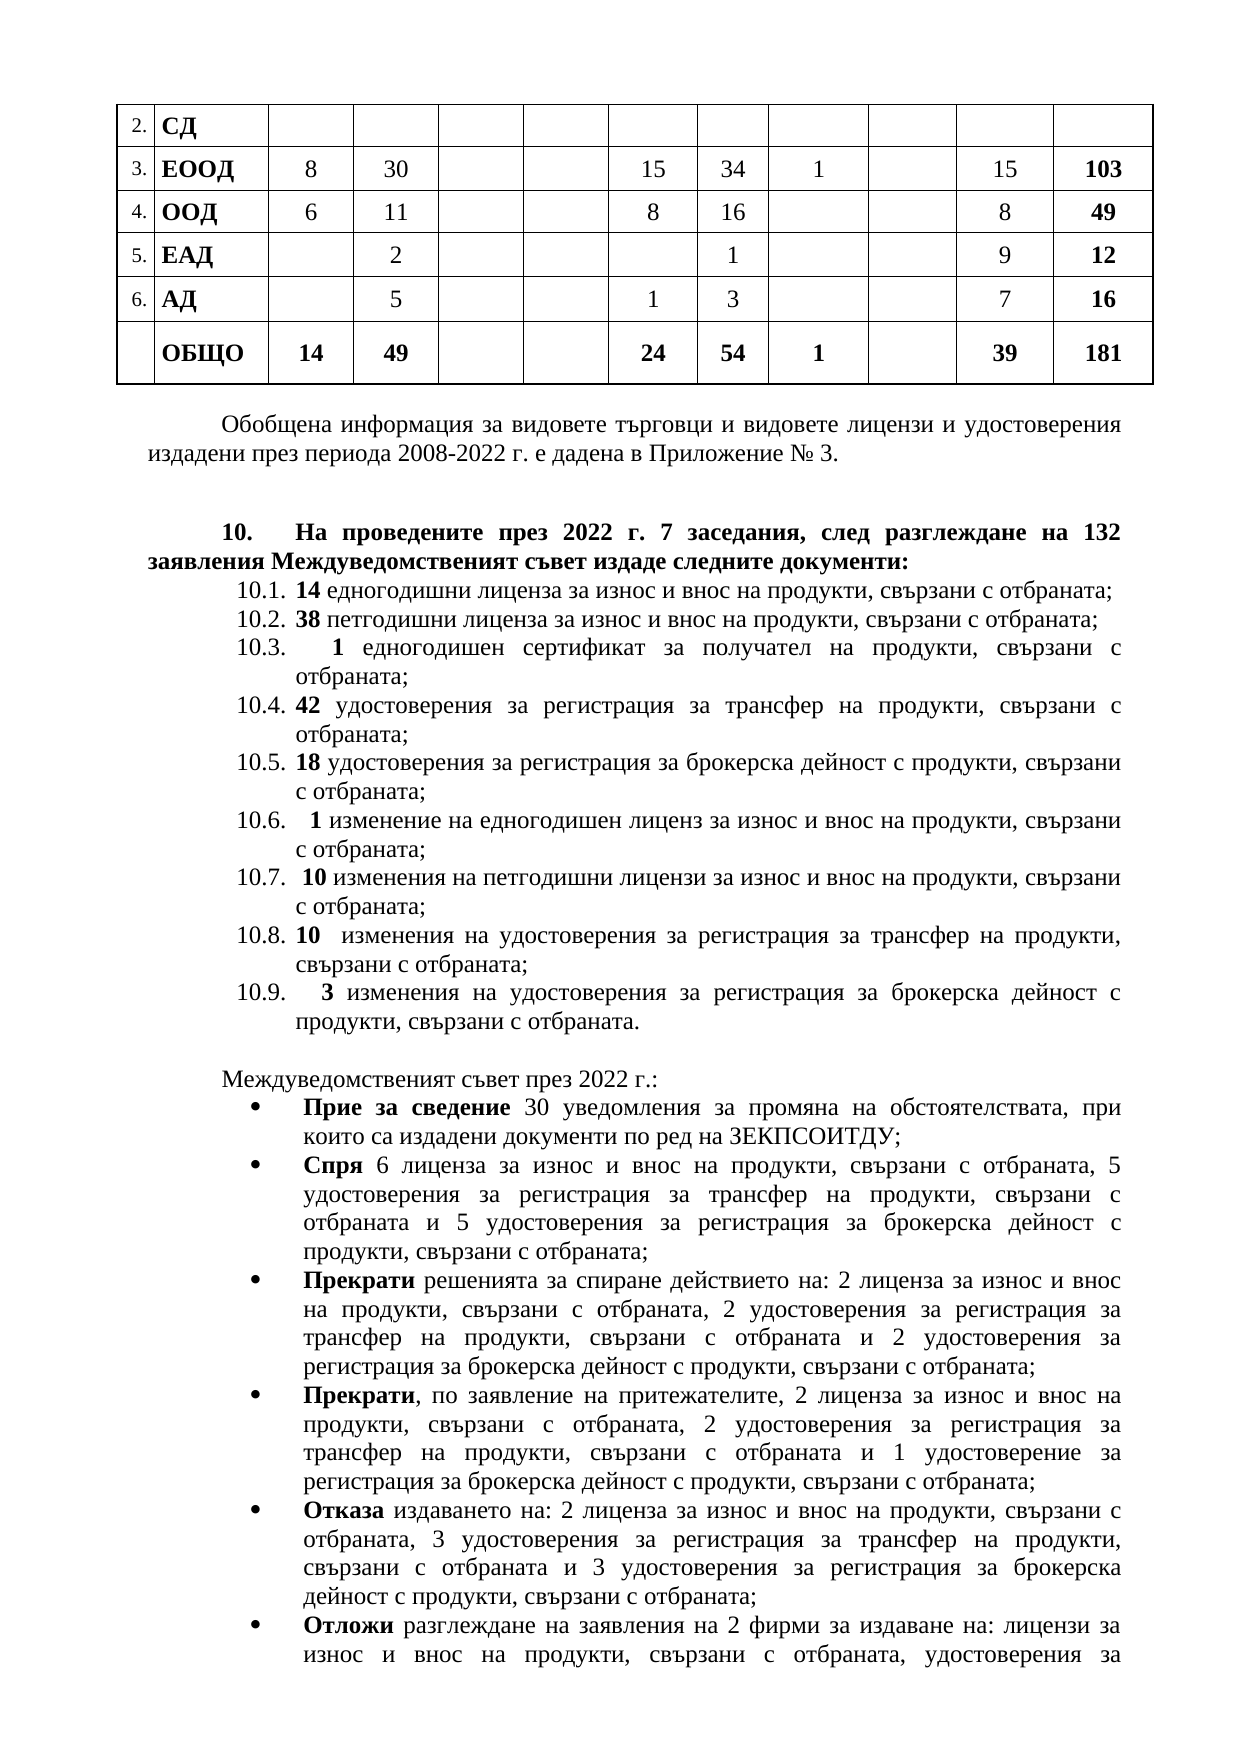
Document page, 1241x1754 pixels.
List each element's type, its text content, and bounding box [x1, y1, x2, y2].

table_cell [1054, 105, 1152, 146]
table_cell 15 [957, 147, 1053, 189]
table_cell 15 [609, 147, 697, 189]
table_cell [269, 233, 353, 276]
table_cell [769, 277, 868, 321]
table_cell [769, 105, 868, 146]
table_cell [957, 105, 1053, 146]
table_cell 7 [957, 277, 1053, 321]
table_cell 16 [1054, 277, 1152, 321]
list 42 удостоверения за регистрация за трансфер на продукти, свързани с отбраната; [236, 690, 1122, 747]
table_cell ЕООД [155, 147, 268, 189]
table_cell 34 [698, 147, 768, 189]
list На проведените през 2022 г. 7 заседания, след разглеждане на 132 заявления Междуведомственият съвет издаде следните документи: [148, 517, 1122, 575]
table_cell [869, 147, 956, 189]
table_cell 24 [609, 322, 697, 383]
list 18 удостоверения за регистрация за брокерска дейност с продукти, свързани с отбраната; [236, 747, 1122, 805]
table_cell 9 [957, 233, 1053, 276]
text Междуведомственият съвет през 2022 г.: [148, 1064, 1122, 1092]
table_cell 6. [118, 277, 154, 321]
table_cell [609, 105, 697, 146]
table_cell [524, 322, 608, 383]
table_cell [869, 233, 956, 276]
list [251, 1610, 1122, 1667]
table_cell [869, 191, 956, 232]
table_cell 181 [1054, 322, 1152, 383]
table_cell 1 [769, 322, 868, 383]
table_cell 3 [698, 277, 768, 321]
table_cell ОБЩО [155, 322, 268, 383]
table_cell [439, 147, 523, 189]
list Прие за сведение 30 уведомления за промяна на обстоятелствата, при които са издадени документи по ред на ЗЕКПСОИТДУ; [251, 1092, 1122, 1150]
table_cell ООД [155, 191, 268, 232]
table_cell [609, 233, 697, 276]
table_cell 6 [269, 191, 353, 232]
table_cell 8 [269, 147, 353, 189]
table_cell 1 [698, 233, 768, 276]
table_cell 8 [609, 191, 697, 232]
table_cell [269, 277, 353, 321]
text Обобщена информация за видовете търговци и видовете лицензи и удостоверения издадени през периода 2008-2022 г. е дадена в Приложение № 3. [148, 409, 1122, 467]
table_cell 30 [354, 147, 438, 189]
table_cell [524, 233, 608, 276]
list Прекрати решенията за спиране действието на: 2 лиценза за износ и внос на продукти, свързани с отбраната, 2 удостоверения за регистрация за трансфер на продукти, свързани с отбраната и 2 удостоверения за регистрация за брокерска дейност с продукти, свързани с отбраната; [251, 1265, 1122, 1380]
table_cell [869, 322, 956, 383]
table_cell [269, 105, 353, 146]
table_cell 1 [609, 277, 697, 321]
list Прекрати, по заявление на притежателите, 2 лиценза за износ и внос на продукти, свързани с отбраната, 2 удостоверения за регистрация за трансфер на продукти, свързани с отбраната и 1 удостоверение за регистрация за брокерска дейност с продукти, свързани с отбраната; [251, 1380, 1122, 1495]
table_cell 39 [957, 322, 1053, 383]
table_cell [524, 147, 608, 189]
table_cell 3. [118, 147, 154, 189]
list 14 едногодишни лиценза за износ и внос на продукти, свързани с отбраната; [236, 575, 1122, 604]
table_cell [698, 105, 768, 146]
table_cell ЕАД [155, 233, 268, 276]
table_cell 4. [118, 191, 154, 232]
list 10 изменения на удостоверения за регистрация за трансфер на продукти, свързани с отбраната; [236, 920, 1122, 977]
table_cell 2. [118, 105, 154, 146]
table_cell 16 [698, 191, 768, 232]
table_cell 2 [354, 233, 438, 276]
table_cell 1 [769, 147, 868, 189]
table_cell 14 [269, 322, 353, 383]
table_cell 49 [354, 322, 438, 383]
table_cell [524, 191, 608, 232]
table_cell [439, 191, 523, 232]
table_cell СД [155, 105, 268, 146]
list Отказа издаването на: 2 лиценза за износ и внос на продукти, свързани с отбраната, 3 удостоверения за регистрация за трансфер на продукти, свързани с отбраната и 3 удостоверения за регистрация за брокерска дейност с продукти, свързани с отбраната; [251, 1495, 1122, 1610]
table_cell [439, 233, 523, 276]
table_cell 5. [118, 233, 154, 276]
table_cell 54 [698, 322, 768, 383]
list 10 изменения на петгодишни лицензи за износ и внос на продукти, свързани с отбраната; [236, 862, 1122, 920]
table_cell 5 [354, 277, 438, 321]
list 38 петгодишни лиценза за износ и внос на продукти, свързани с отбраната; [236, 604, 1122, 632]
table_cell 49 [1054, 191, 1152, 232]
table_cell [354, 105, 438, 146]
table_cell [439, 105, 523, 146]
table_cell [869, 105, 956, 146]
table_cell [869, 277, 956, 321]
table_cell [118, 322, 154, 383]
table_cell [769, 233, 868, 276]
table_cell [439, 277, 523, 321]
table_cell 11 [354, 191, 438, 232]
table_cell АД [155, 277, 268, 321]
table_cell [524, 277, 608, 321]
list 1 едногодишен сертификат за получател на продукти, свързани с отбраната; [236, 632, 1122, 690]
table_cell 103 [1054, 147, 1152, 189]
table_cell 8 [957, 191, 1053, 232]
table_cell [439, 322, 523, 383]
table_cell [769, 191, 868, 232]
list 3 изменения на удостоверения за регистрация за брокерска дейност с продукти, свързани с отбраната. [236, 977, 1122, 1035]
table_cell 12 [1054, 233, 1152, 276]
table_cell [524, 105, 608, 146]
list Спря 6 лиценза за износ и внос на продукти, свързани с отбраната, 5 удостоверения за регистрация за трансфер на продукти, свързани с отбраната и 5 удостоверения за регистрация за брокерска дейност с продукти, свързани с отбраната; [251, 1150, 1122, 1265]
list 1 изменение на едногодишен лиценз за износ и внос на продукти, свързани с отбраната; [236, 805, 1122, 862]
